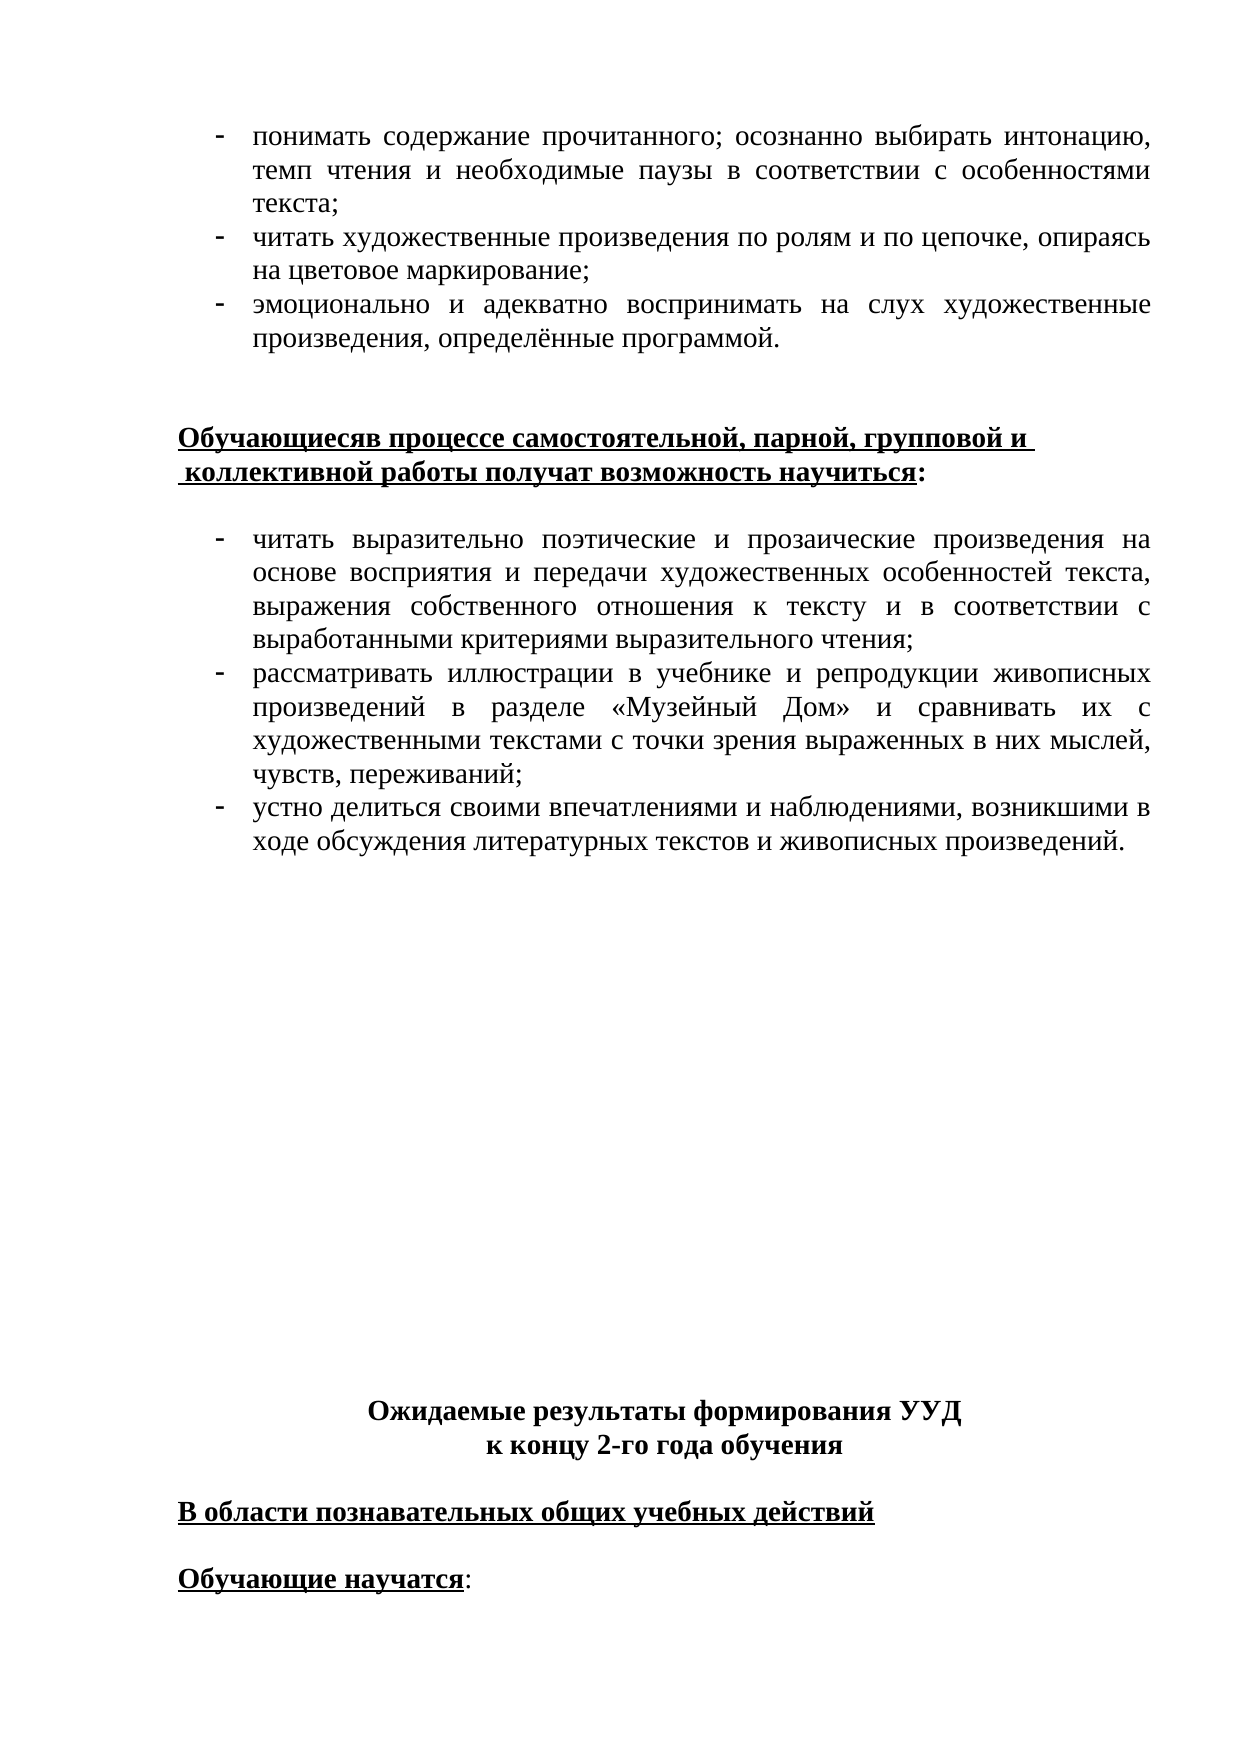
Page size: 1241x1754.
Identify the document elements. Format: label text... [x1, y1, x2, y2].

text Обучающиесяв процессе самостоятельной, парной, групповой и [177, 420, 1152, 454]
text В области познавательных общих учебных действий [177, 1494, 1152, 1527]
text коллективной работы получат возможность научиться: [177, 454, 1152, 487]
text к концу 2-го года обучения [177, 1427, 1152, 1460]
list читать выразительно поэтические и прозаические произведения на основе восприятия и передачи художественных особенностей текста, выражения собственного отношения к тексту и в соответствии с выработанными критериями выразительного чтения; [215, 521, 1152, 655]
text Ожидаемые результаты формирования УУД [177, 1393, 1152, 1427]
list читать художественные произведения по ролям и по цепочке, опираясь на цветовое маркирование; [215, 219, 1152, 286]
list рассматривать иллюстрации в учебнике и репродукции живописных произведений в разделе «Музейный Дом» и сравнивать их с художественными текстами с точки зрения выраженных в них мыслей, чувств, переживаний; [215, 655, 1152, 789]
list понимать содержание прочитанного; осознанно выбирать интонацию, темп чтения и необходимые паузы в соответствии с особенностями текста; [215, 118, 1152, 219]
list устно делиться своими впечатлениями и наблюдениями, возникшими в ходе обсуждения литературных текстов и живописных произведений. [215, 789, 1152, 857]
list эмоционально и адекватно воспринимать на слух художественные произведения, определённые программой. [215, 286, 1152, 353]
text Обучающие научатся: [177, 1561, 1152, 1594]
